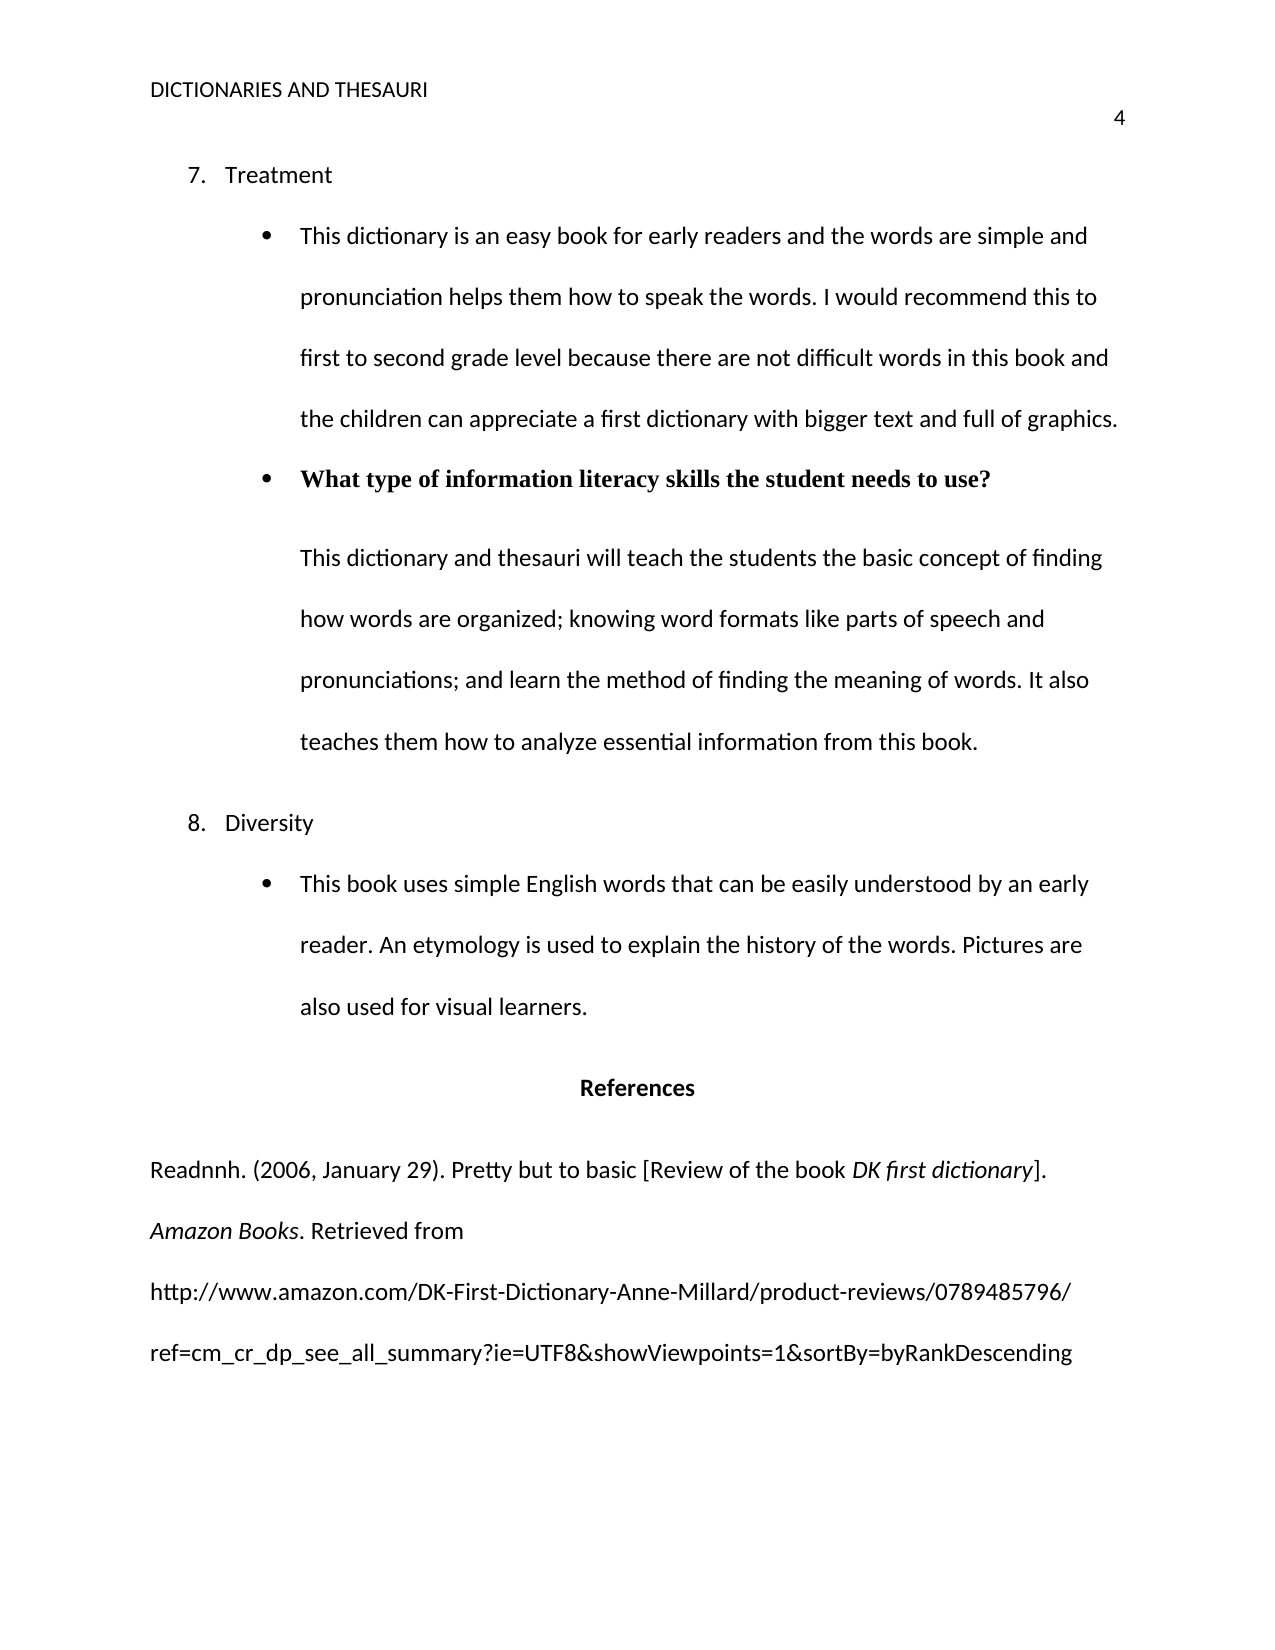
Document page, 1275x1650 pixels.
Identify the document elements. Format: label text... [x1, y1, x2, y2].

text References [150, 1073, 1125, 1103]
list This dictionary is an easy book for early readers and the words are simple and pronunciation helps them how to speak the words. I would recommend this to first to second grade level because there are not difficult words in this book and the children can appreciate a first dictionary with bigger text and full of graphics. [262, 220, 1125, 434]
text This dictionary and thesauri will teach the students the basic concept of finding how words are organized; knowing word formats like parts of speech and pronunciations; and learn the method of finding the meaning of words. It also teaches them how to analyze essential information from this book. [300, 543, 1125, 756]
list Treatment [187, 159, 1125, 189]
list What type of information literacy skills the student needs to use? [262, 464, 1125, 493]
list This book uses simple English words that can be easily understood by an early reader. An etymology is used to explain the history of the words. Pictures are also used for visual learners. [262, 869, 1125, 1021]
list Diversity [187, 808, 1125, 838]
text Readnnh. (2006, January 29). Pretty but to basic [Review of the book DK first dictionary]. Amazon Books. Retrieved from http://www.amazon.com/DK-First-Dictionary-Anne-Millard/product-reviews/0789485796/ref=cm_cr_dp_see_all_summary?ie=UTF8&showViewpoints=1&sortBy=byRankDescending [150, 1154, 1125, 1368]
